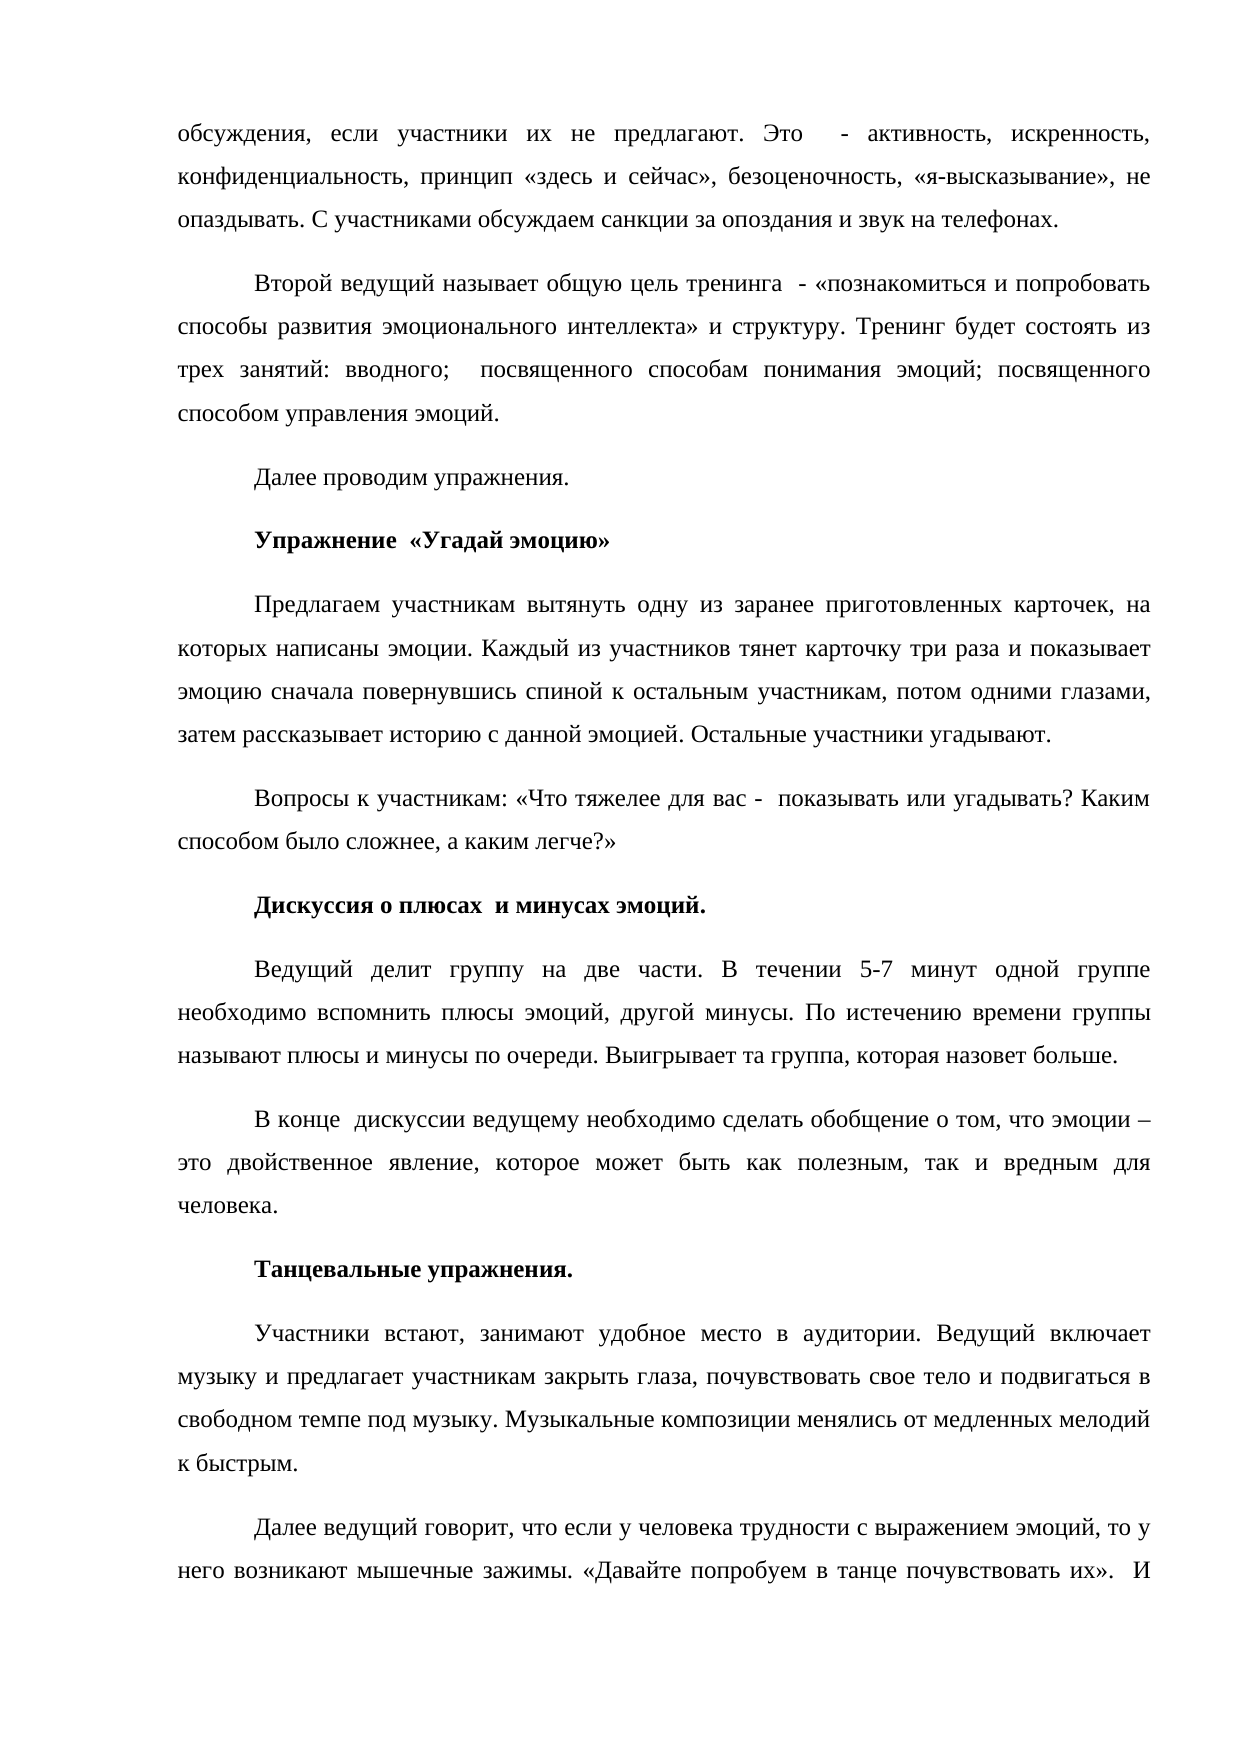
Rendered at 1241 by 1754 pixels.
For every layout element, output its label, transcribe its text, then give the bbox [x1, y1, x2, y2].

text Дискуссия о плюсах и минусах эмоций. [177, 890, 1152, 919]
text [177, 1512, 1152, 1583]
text Ведущий делит группу на две части. В течении 5-7 минут одной группе необходимо вспомнить плюсы эмоций, другой минусы. По истечению времени группы называют плюсы и минусы по очереди. Выигрывает та группа, которая назовет больше. [177, 954, 1152, 1069]
text Предлагаем участникам вытянуть одну из заранее приготовленных карточек, на которых написаны эмоции. Каждый из участников тянет карточку три раза и показывает эмоцию сначала повернувшись спиной к остальным участникам, потом одними глазами, затем рассказывает историю с данной эмоцией. Остальные участники угадывают. [177, 589, 1152, 748]
text Вопросы к участникам: «Что тяжелее для вас - показывать или угадывать? Каким способом было сложнее, а каким легче?» [177, 783, 1152, 855]
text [177, 118, 1152, 233]
text Далее проводим упражнения. [177, 462, 1152, 490]
text Второй ведущий называет общую цель тренинга - «познакомиться и попробовать способы развития эмоционального интеллекта» и структуру. Тренинг будет состоять из трех занятий: вводного; посвященного способам понимания эмоций; посвященного способом управления эмоций. [177, 268, 1152, 426]
text Танцевальные упражнения. [177, 1254, 1152, 1283]
text Упражнение «Угадай эмоцию» [177, 526, 1152, 554]
text Участники встают, занимают удобное место в аудитории. Ведущий включает музыку и предлагает участникам закрыть глаза, почувствовать свое тело и подвигаться в свободном темпе под музыку. Музыкальные композиции менялись от медленных мелодий к быстрым. [177, 1318, 1152, 1476]
text В конце дискуссии ведущему необходимо сделать обобщение о том, что эмоции – это двойственное явление, которое может быть как полезным, так и вредным для человека. [177, 1104, 1152, 1219]
